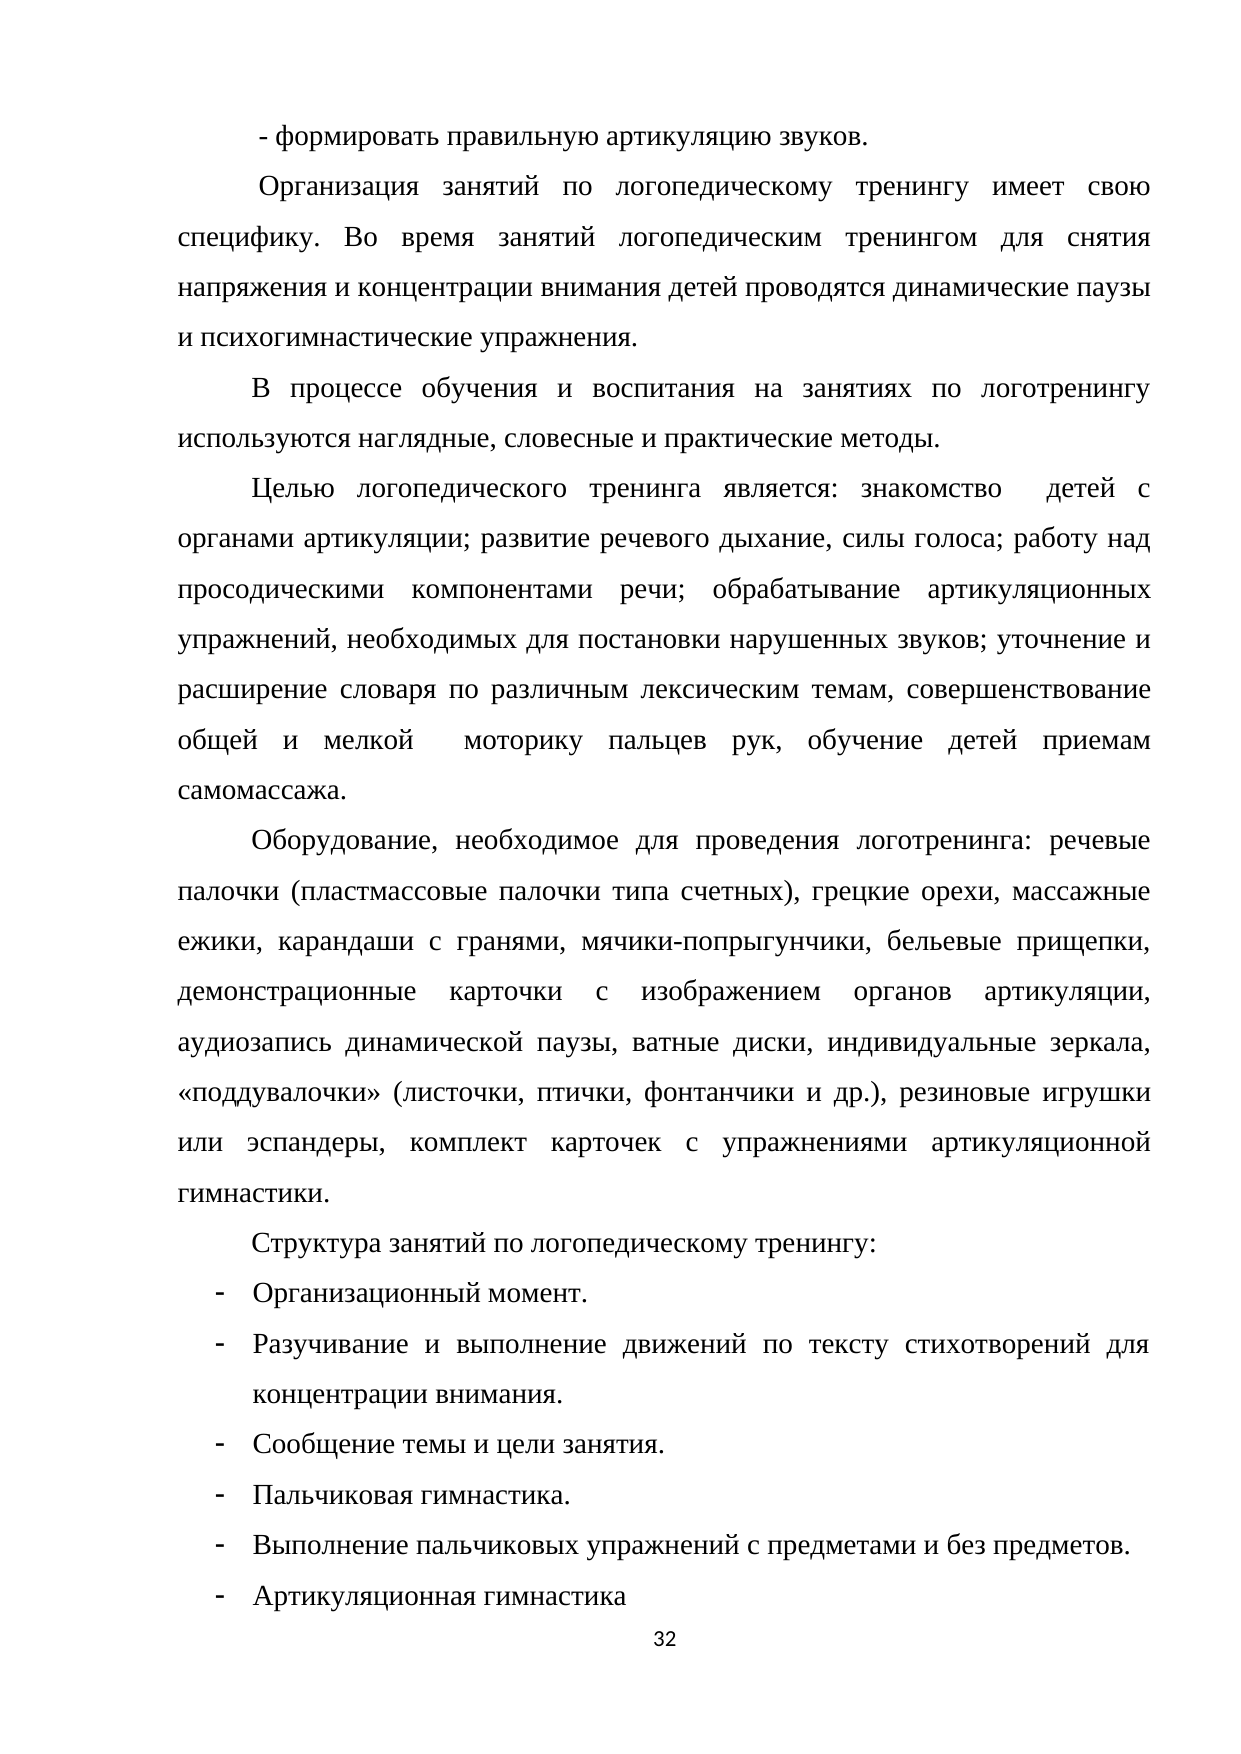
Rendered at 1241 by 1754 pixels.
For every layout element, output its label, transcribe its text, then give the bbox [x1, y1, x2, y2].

text Оборудование, необходимое для проведения логотренинга: речевые палочки (пластмассовые палочки типа счетных), грецкие орехи, массажные ежики, карандаши с гранями, мячики-попрыгунчики, бельевые прищепки, демонстрационные карточки с изображением органов артикуляции, аудиозапись динамической паузы, ватные диски, индивидуальные зеркала, «поддувалочки» (листочки, птички, фонтанчики и др.), резиновые игрушки или эспандеры, комплект карточек с упражнениями артикуляционной гимнастики. [177, 822, 1152, 1208]
list Пальчиковая гимнастика. [215, 1477, 1150, 1511]
list Сообщение темы и цели занятия. [215, 1426, 1150, 1460]
text В процессе обучения и воспитания на занятиях по логотренингу используются наглядные, словесные и практические методы. [177, 370, 1152, 453]
list Организационный момент. [215, 1275, 1152, 1309]
text Целью логопедического тренинга является: знакомство детей с органами артикуляции; развитие речевого дыхание, силы голоса; работу над просодическими компонентами речи; обрабатывание артикуляционных упражнений, необходимых для постановки нарушенных звуков; уточнение и расширение словаря по различным лексическим темам, совершенствование общей и мелкой моторику пальцев рук, обучение детей приемам самомассажа. [177, 470, 1152, 806]
list Артикуляционная гимнастика [215, 1578, 1150, 1611]
text Структура занятий по логопедическому тренингу: [177, 1225, 1152, 1258]
list Выполнение пальчиковых упражнений с предметами и без предметов. [215, 1527, 1150, 1561]
text - формировать правильную артикуляцию звуков. [177, 118, 1152, 152]
text Организация занятий по логопедическому тренингу имеет свою специфику. Во время занятий логопедическим тренингом для снятия напряжения и концентрации внимания детей проводятся динамические паузы и психогимнастические упражнения. [177, 168, 1152, 353]
list Разучивание и выполнение движений по тексту стихотворений для концентрации внимания. [215, 1326, 1150, 1410]
